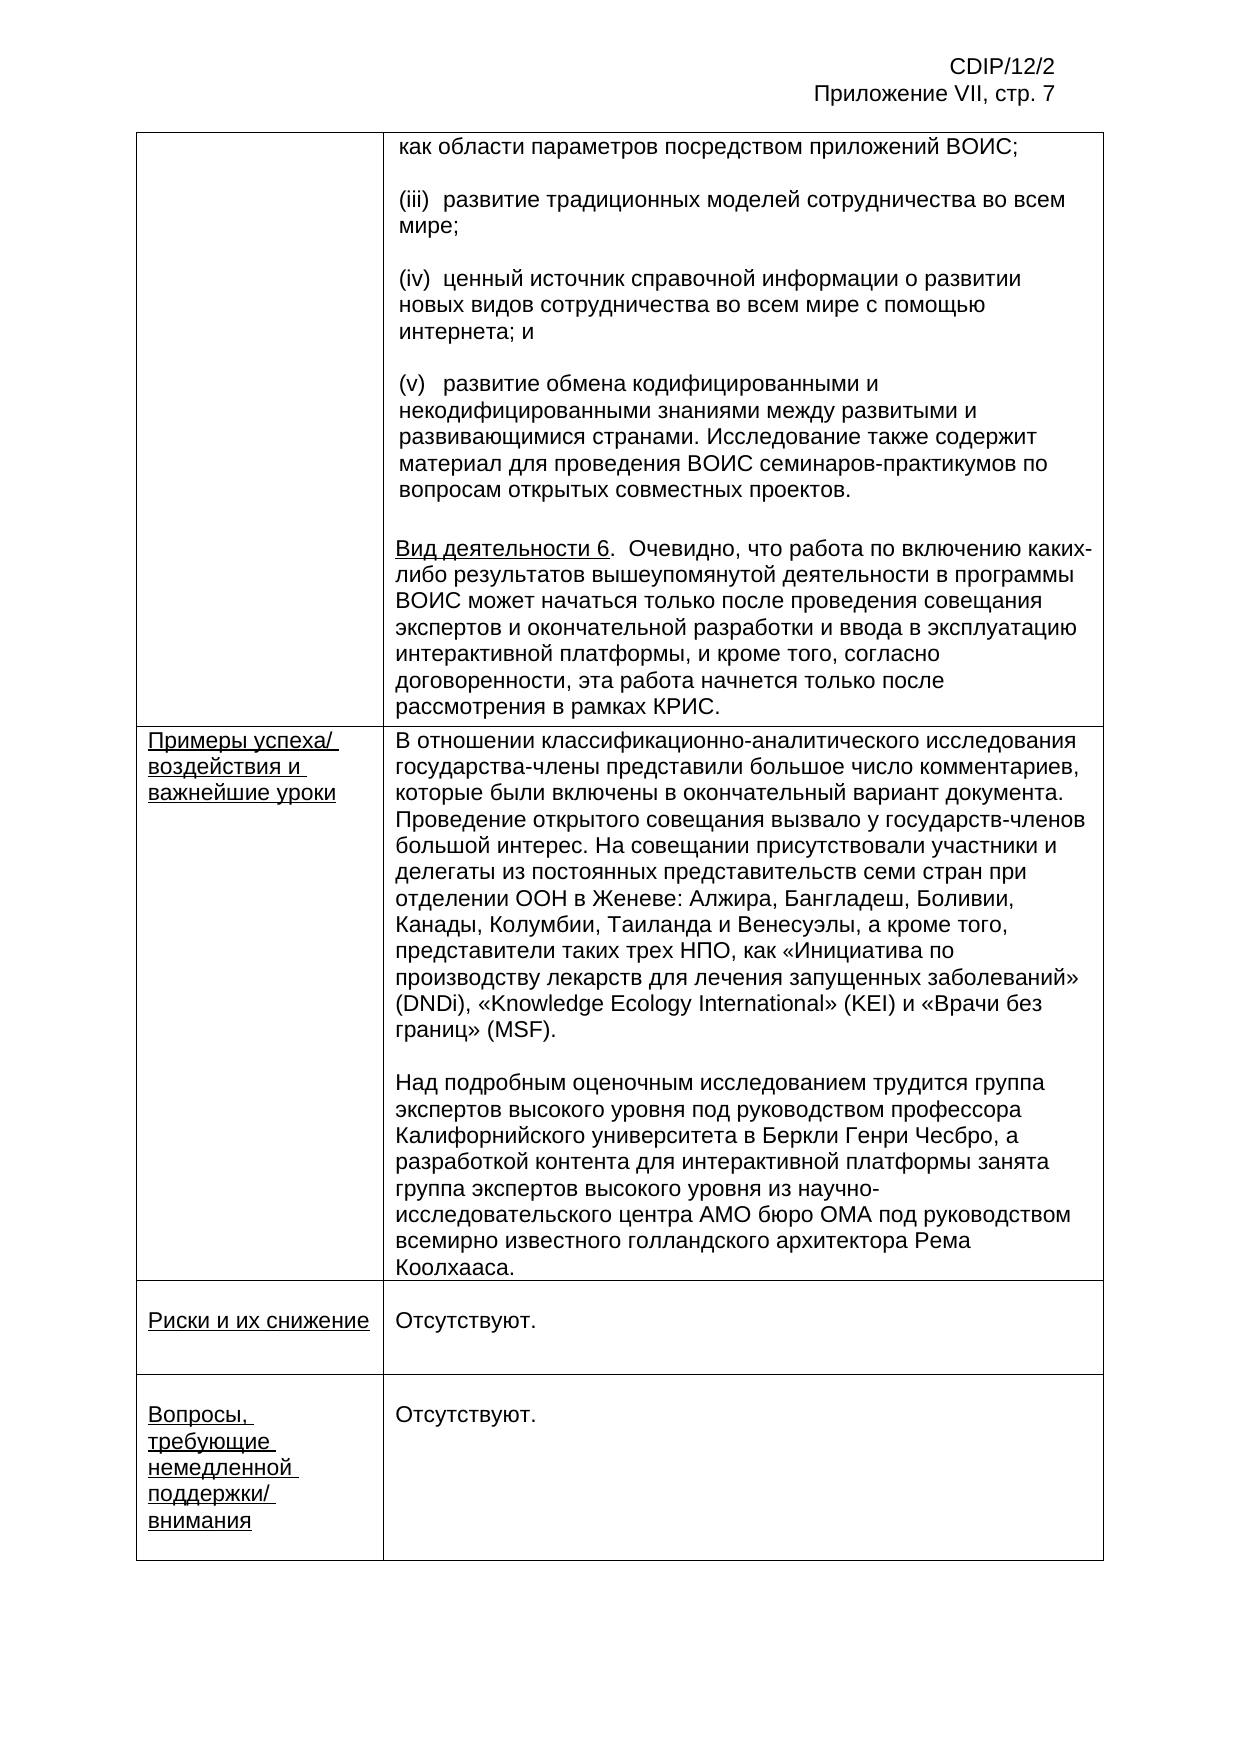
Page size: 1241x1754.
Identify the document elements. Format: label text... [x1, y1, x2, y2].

table_cell Отсутствуют. [384, 1375, 1103, 1559]
table_cell В отношении классификационно-аналитического исследования государства-члены представили большое число комментариев, которые были включены в окончательный вариант документа. Проведение открытого совещания вызвало у государств-членов большой интерес. На совещании присутствовали участники и делегаты из постоянных представительств семи стран при отделении ООН в Женеве: Алжира, Бангладеш, Боливии, Канады, Колумбии, Таиланда и Венесуэлы, а кроме того, представители таких трех НПО, как «Инициатива по производству лекарств для лечения запущенных заболеваний» (DNDi), «Knowledge Ecology International» (KEI) и «Врачи без границ» (MSF). Над подробным оценочным исследованием трудится группа экспертов высокого уровня под руководством профессора Калифорнийского университета в Беркли Генри Чесбро, а разработкой контента для интерактивной платформы занята группа экспертов высокого уровня из научно-исследовательского центра АМО бюро ОМА под руководством всемирно известного голландского архитектора Рема Коолхааса. [384, 727, 1103, 1280]
table_cell Отсутствуют. [384, 1281, 1103, 1374]
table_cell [137, 133, 383, 726]
table_cell Примеры успеха/ воздействия и важнейшие уроки [137, 727, 383, 1280]
table_cell Вопросы, требующие немедленной поддержки/ внимания [137, 1375, 383, 1559]
table_cell Риски и их снижение [137, 1281, 383, 1374]
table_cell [384, 133, 1103, 726]
